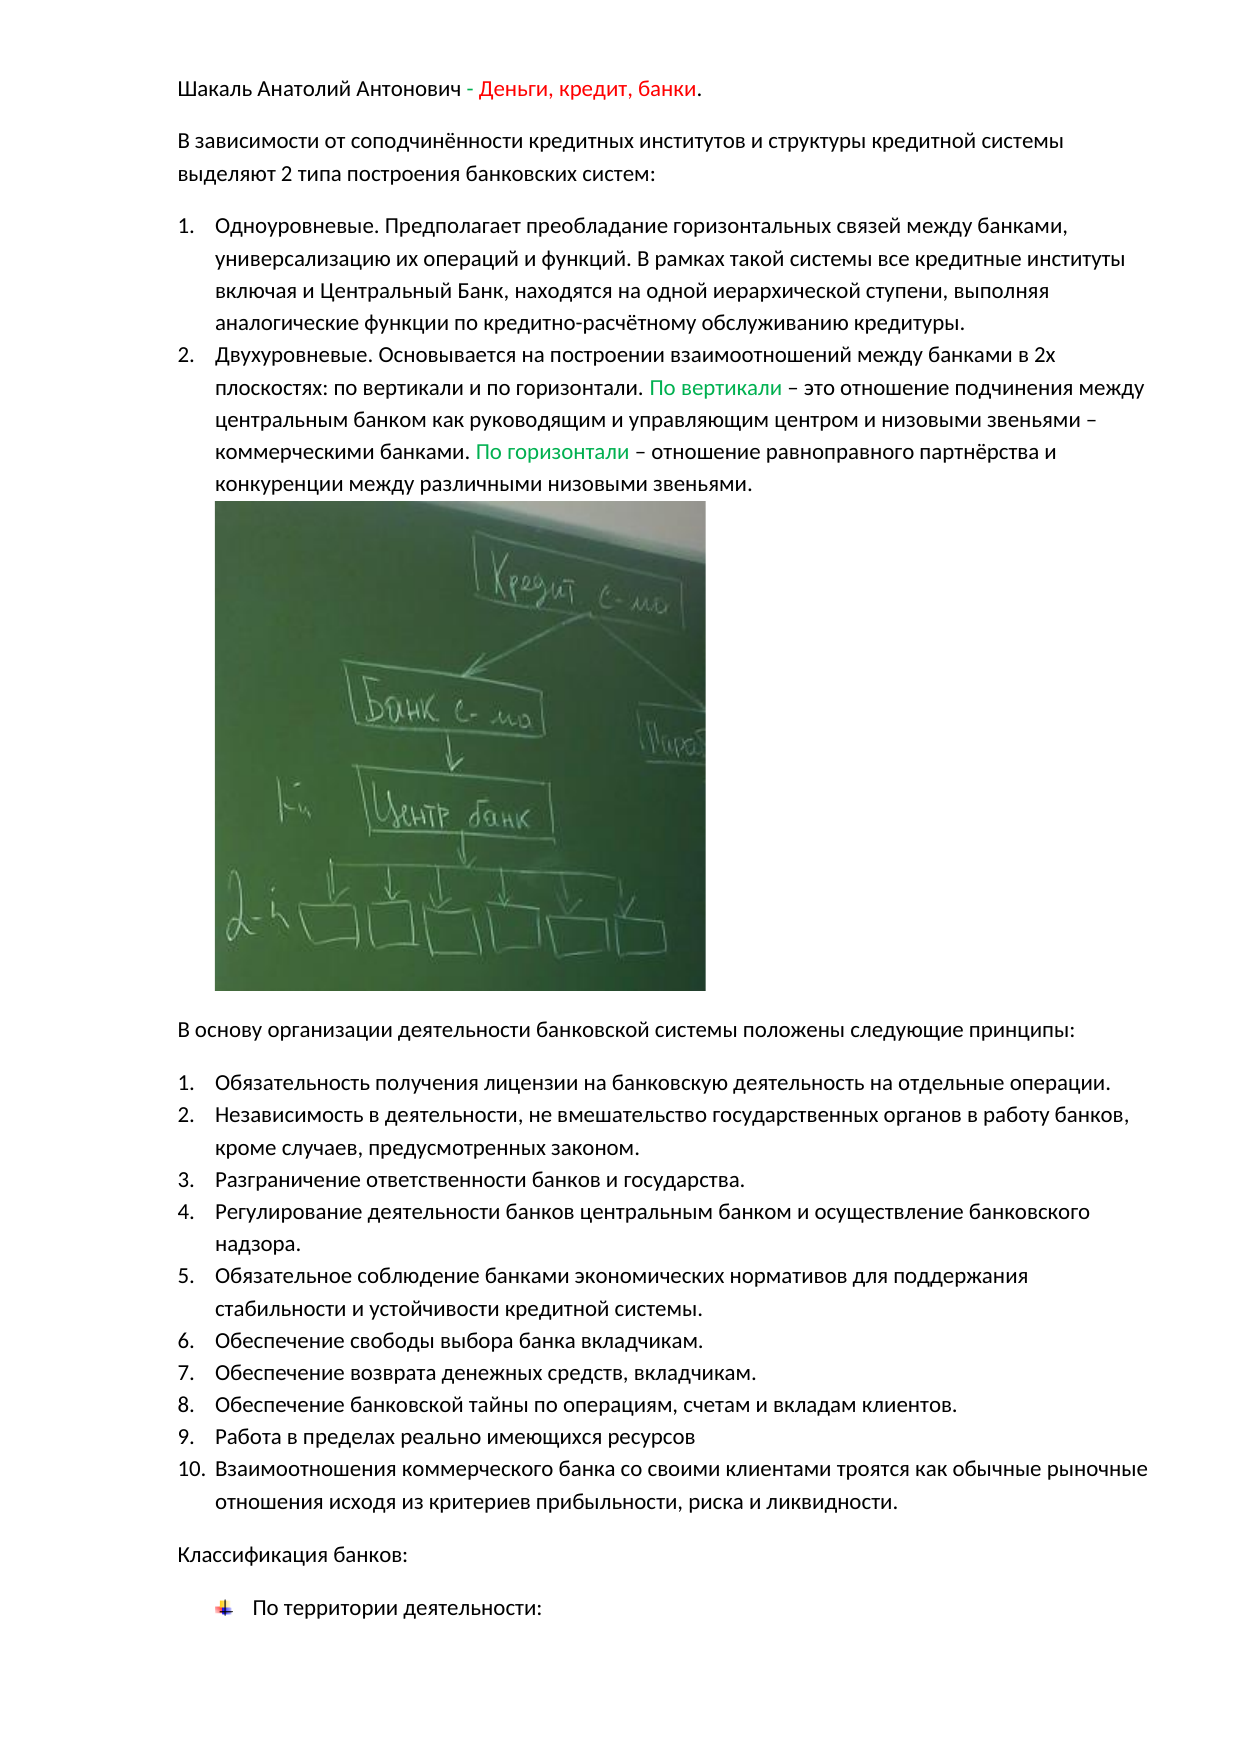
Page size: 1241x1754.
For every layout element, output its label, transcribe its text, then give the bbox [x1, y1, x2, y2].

list Обеспечение свободы выбора банка вкладчикам. [177, 1326, 1152, 1354]
list Обеспечение возврата денежных средств, вкладчикам. [177, 1358, 1152, 1386]
list Регулирование деятельности банков центральным банком и осуществление банковского надзора. [177, 1197, 1152, 1257]
list Взаимоотношения коммерческого банка со своими клиентами троятся как обычные рыночные отношения исходя из критериев прибыльности, риска и ликвидности. [177, 1454, 1152, 1515]
list Разграничение ответственности банков и государства. [177, 1165, 1152, 1193]
list Обязательность получения лицензии на банковскую деятельность на отдельные операции. [177, 1068, 1152, 1096]
picture [214, 501, 706, 991]
list Обязательное соблюдение банками экономических нормативов для поддержания стабильности и устойчивости кредитной системы. [177, 1261, 1152, 1322]
picture [215, 1598, 233, 1616]
text В основу организации деятельности банковской системы положены следующие принципы: [177, 1015, 1152, 1043]
list Обеспечение банковской тайны по операциям, счетам и вкладам клиентов. [177, 1390, 1152, 1418]
list По территории деятельности: [215, 1593, 1152, 1621]
text В зависимости от соподчинённости кредитных институтов и структуры кредитной системы выделяют 2 типа построения банковских систем: [177, 126, 1152, 187]
text Классификация банков: [177, 1540, 1152, 1568]
list Работа в пределах реально имеющихся ресурсов [177, 1422, 1152, 1450]
list Одноуровневые. Предполагает преобладание горизонтальных связей между банками, универсализацию их операций и функций. В рамках такой системы все кредитные институты включая и Центральный Банк, находятся на одной иерархической ступени, выполняя аналогические функции по кредитно-расчётному обслуживанию кредитуры. [177, 212, 1152, 336]
list Независимость в деятельности, не вмешательство государственных органов в работу банков, кроме случаев, предусмотренных законом. [177, 1101, 1152, 1161]
